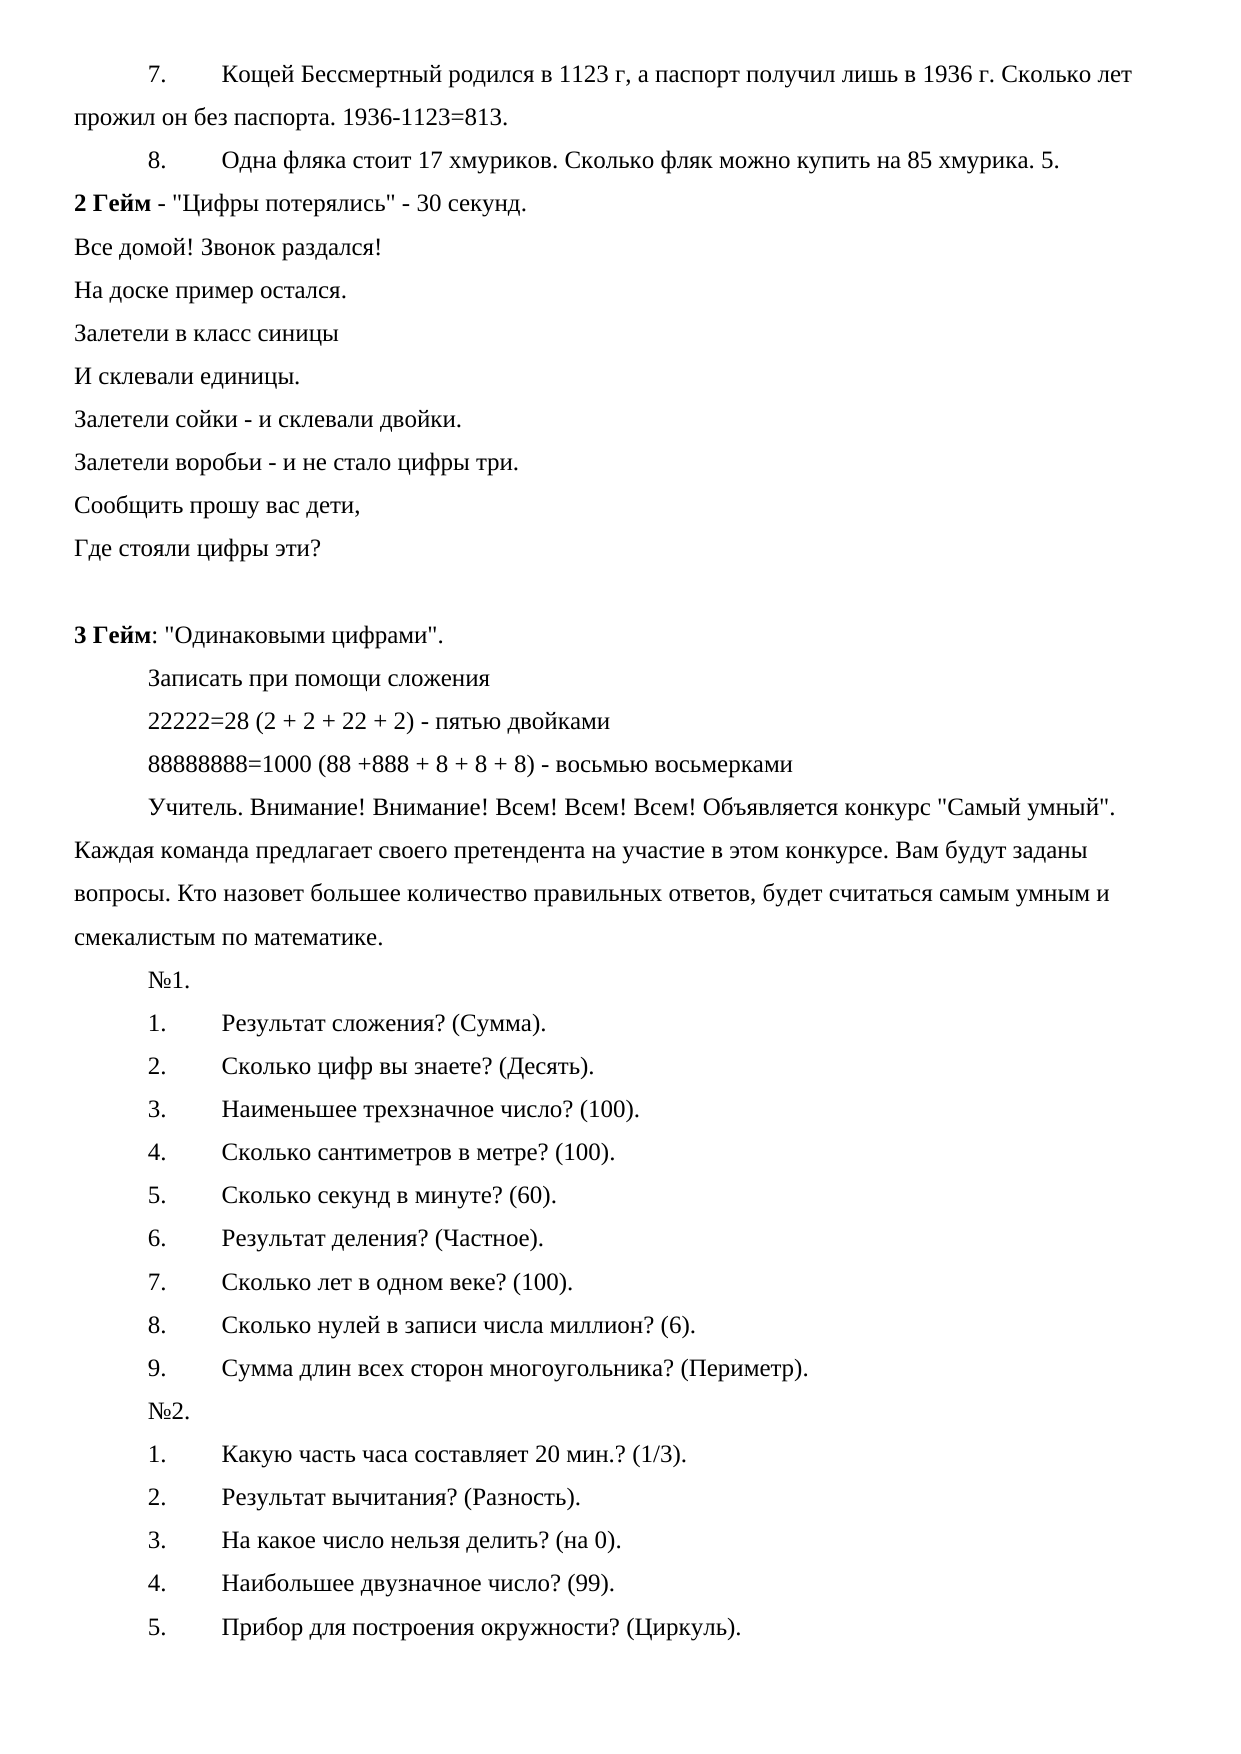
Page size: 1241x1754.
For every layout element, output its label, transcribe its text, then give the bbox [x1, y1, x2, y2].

text Учитель. Внимание! Внимание! Всем! Всем! Всем! Объявляется конкурс "Самый умный". Каждая команда предлагает своего претендента на участие в этом конкурсе. Вам будут заданы вопросы. Кто назовет большее количество правильных ответов, будет считаться самым умным и смекалистым по математике. [74, 792, 1181, 950]
list Результат вычитания? (Разность). [74, 1482, 1181, 1511]
list Наименьшее трехзначное число? (100). [74, 1094, 1181, 1123]
list Одна фляка стоит 17 хмуриков. Сколько фляк можно купить на 85 хмурика. 5. [74, 145, 1181, 174]
list Кощей Бессмертный родился в 1123 г, а паспорт получил лишь в 1936 г. Сколько лет прожил он без паспорта. 1936-1123=813. [74, 59, 1181, 131]
list Сколько цифр вы знаете? (Десять). [74, 1051, 1181, 1080]
text Записать при помощи сложения [74, 663, 1181, 692]
list Сколько сантиметров в метре? (100). [74, 1137, 1181, 1166]
list Сумма длин всех сторон многоугольника? (Периметр). [74, 1353, 1181, 1382]
text №2. [74, 1396, 1181, 1425]
list Какую часть часа составляет 20 мин.? (1/3). [74, 1439, 1181, 1468]
list Наибольшее двузначное число? (99). [74, 1568, 1181, 1597]
list Прибор для построения окружности? (Циркуль). [74, 1612, 1181, 1640]
list Сколько нулей в записи числа миллион? (6). [74, 1310, 1181, 1338]
text 3 Гейм: "Одинаковыми цифрами". [74, 620, 1181, 648]
list Результат сложения? (Сумма). [74, 1008, 1181, 1037]
text Все домой! Звонок раздался! На доске пример остался. Залетели в класс синицы И склевали единицы. Залетели сойки - и склевали двойки. Залетели воробьи - и не стало цифры три. Сообщить прошу вас дети, Где стояли цифры эти? [74, 232, 1181, 562]
text 2 Гейм - "Цифры потерялись" - 30 секунд. [74, 188, 1181, 217]
list Сколько лет в одном веке? (100). [74, 1267, 1181, 1295]
text №1. [74, 965, 1181, 993]
text 22222=28 (2 + 2 + 22 + 2) - пятью двойками [74, 706, 1181, 735]
list На какое число нельзя делить? (на 0). [74, 1525, 1181, 1554]
text 88888888=1000 (88 +888 + 8 + 8 + 8) - восьмью восьмерками [74, 749, 1181, 778]
list Результат деления? (Частное). [74, 1223, 1181, 1252]
list Сколько секунд в минуте? (60). [74, 1180, 1181, 1209]
